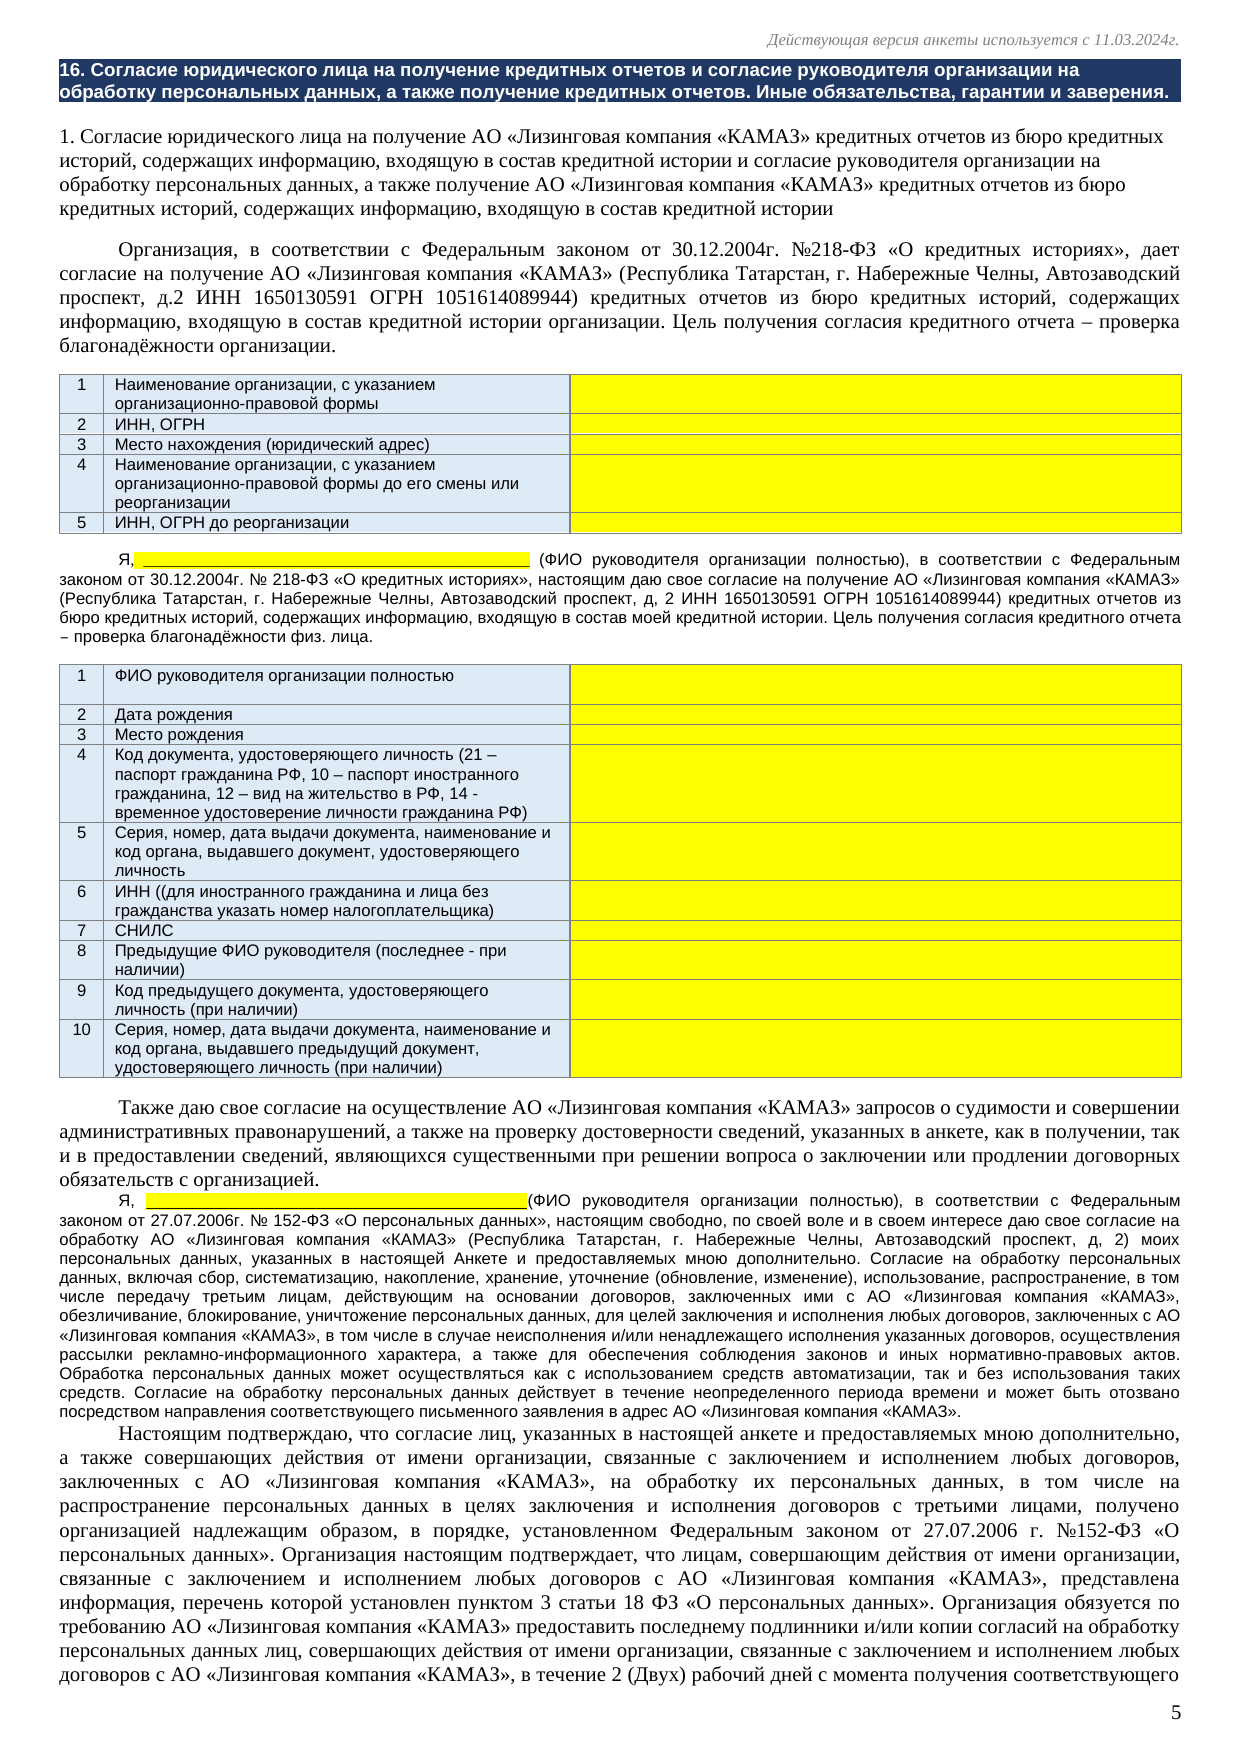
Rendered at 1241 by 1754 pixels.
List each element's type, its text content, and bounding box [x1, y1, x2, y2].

table_cell [571, 725, 1181, 744]
table_cell 7 [60, 921, 103, 940]
table_header [571, 665, 1181, 704]
table_header [571, 375, 1181, 413]
table_cell [571, 513, 1181, 532]
table_cell [571, 745, 1181, 822]
table_header Наименование организации, с указанием организационно-правовой формы [104, 375, 569, 413]
table_cell Дата рождения [104, 705, 569, 724]
table_header 1 [60, 375, 103, 413]
table_cell [571, 455, 1181, 512]
table_cell [571, 435, 1181, 454]
text _______________________________________________ [59, 1191, 1181, 1421]
table_cell Наименование организации, с указанием организационно-правовой формы до его смены или реорганизации [104, 455, 569, 512]
table_cell Место нахождения (юридический адрес) [104, 435, 569, 454]
table_cell 3 [60, 435, 103, 454]
table_cell Место рождения [104, 725, 569, 744]
table_cell 10 [60, 1020, 103, 1077]
table_header 1 [60, 665, 103, 704]
table_cell Предыдущие ФИО руководителя (последнее - при наличии) [104, 941, 569, 979]
table_cell 5 [60, 513, 103, 532]
table_cell 8 [60, 941, 103, 979]
table_cell ИНН, ОГРН до реорганизации [104, 513, 569, 532]
table_cell СНИЛС [104, 921, 569, 940]
table_cell 4 [60, 745, 103, 822]
table_cell 4 [60, 455, 103, 512]
table_cell ИНН, ОГРН [104, 414, 569, 433]
table_cell Серия, номер, дата выдачи документа, наименование и код органа, выдавшего документ, удостоверяющего личность [104, 823, 569, 880]
table_cell [571, 705, 1181, 724]
table_cell ИНН ((для иностранного гражданина и лица без гражданства указать номер налогоплательщика) [104, 881, 569, 920]
text 16. Согласие юридического лица на получение кредитных отчетов и согласие руководителя организации на обработку персональных данных, а также получение кредитных отчетов. Иные обязательства, гарантии и заверения. [59, 59, 1181, 102]
text _____________________________________________________ [59, 550, 1181, 647]
table_cell [571, 823, 1181, 880]
table_cell [571, 941, 1181, 979]
table_cell [571, 980, 1181, 1019]
table_cell [571, 414, 1181, 433]
table_cell 2 [60, 705, 103, 724]
table_cell 3 [60, 725, 103, 744]
table_cell 5 [60, 823, 103, 880]
table_cell 2 [60, 414, 103, 433]
table_cell Код документа, удостоверяющего личность (21 – паспорт гражданина РФ, 10 – паспорт иностранного гражданина, 12 – вид на жительство в РФ, 14 - временное удостоверение личности гражданина РФ) [104, 745, 569, 822]
table_cell [571, 881, 1181, 920]
table_cell [571, 921, 1181, 940]
table_cell [571, 1020, 1181, 1077]
table_header ФИО руководителя организации полностью [104, 665, 569, 704]
table_cell 6 [60, 881, 103, 920]
table_cell Серия, номер, дата выдачи документа, наименование и код органа, выдавшего предыдущий документ, удостоверяющего личность (при наличии) [104, 1020, 569, 1077]
table_cell Код предыдущего документа, удостоверяющего личность (при наличии) [104, 980, 569, 1019]
table_cell 9 [60, 980, 103, 1019]
